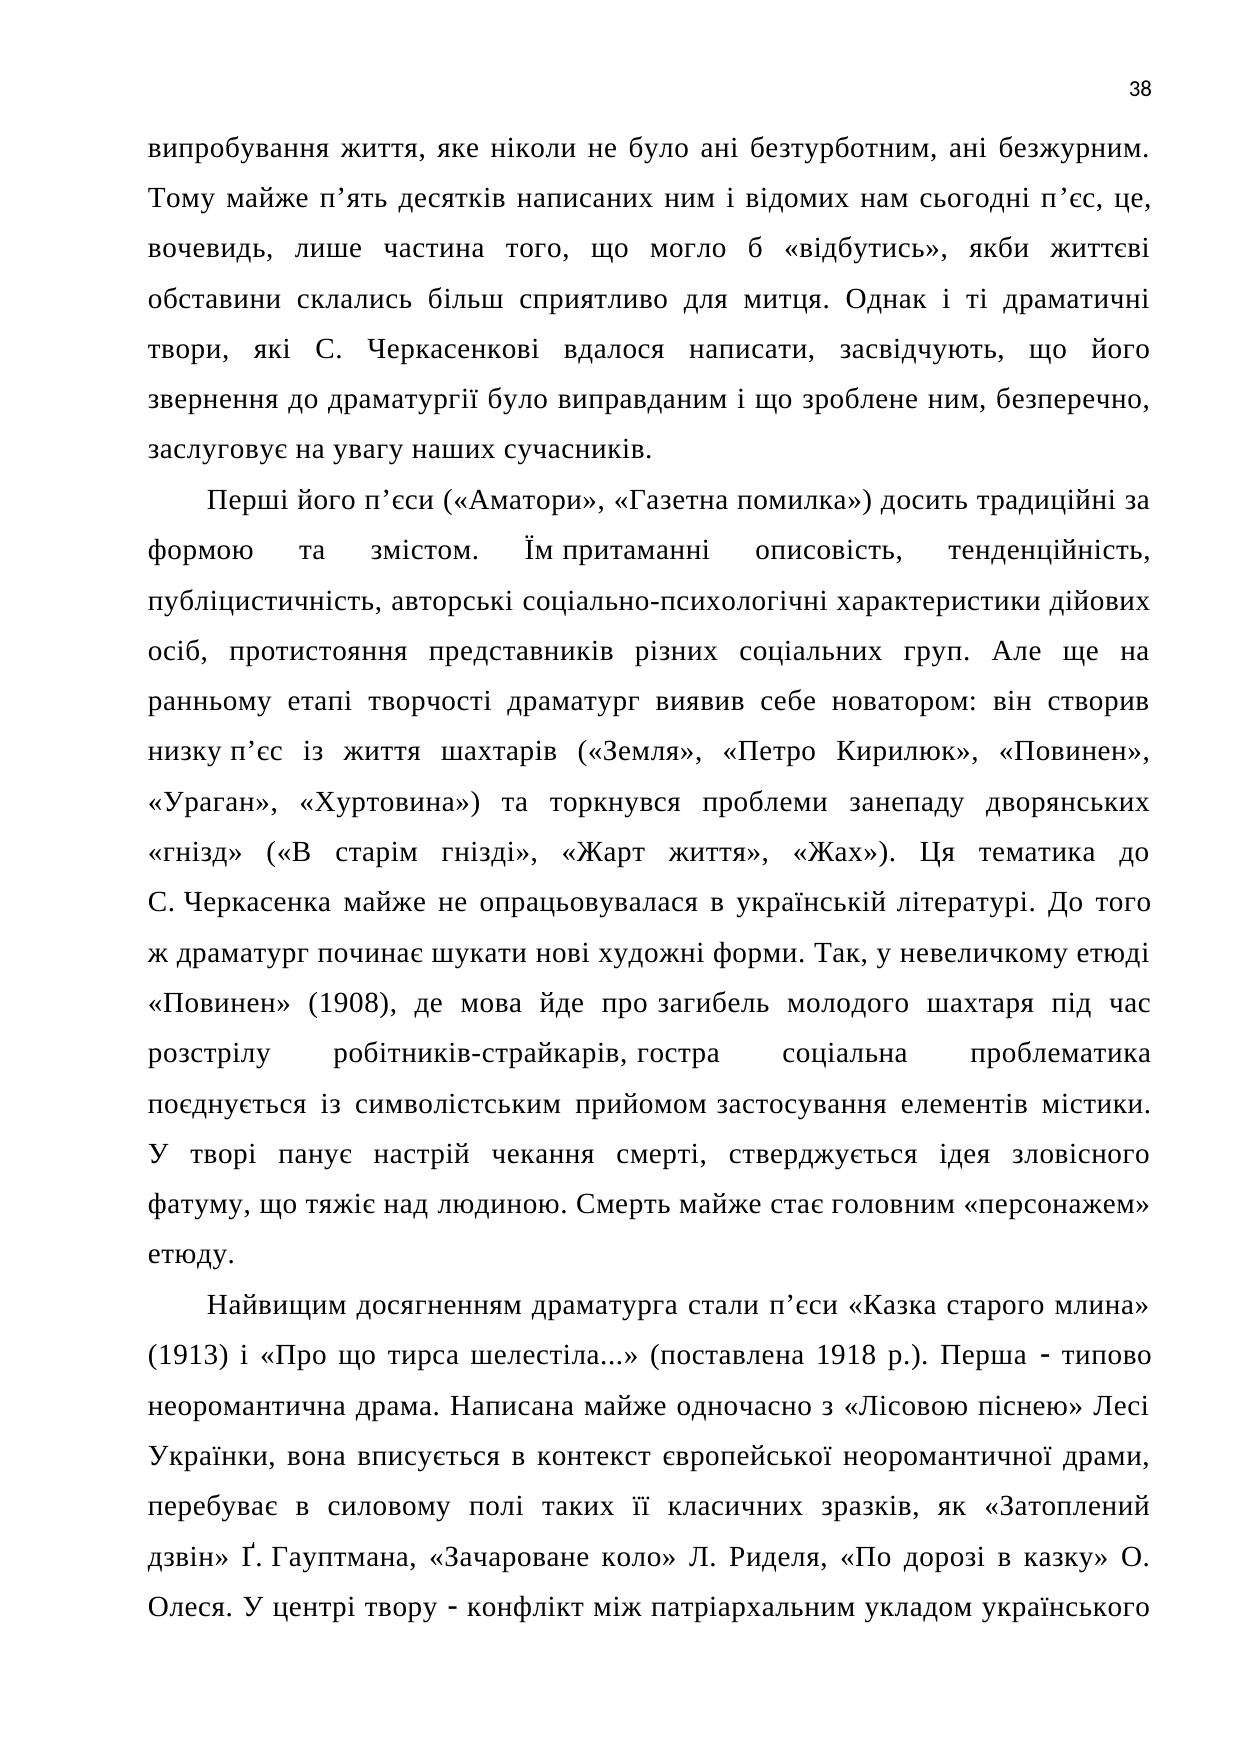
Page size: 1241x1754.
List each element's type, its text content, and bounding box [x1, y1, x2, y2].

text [148, 1287, 1152, 1623]
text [148, 130, 1152, 465]
text Перші його п’єси («Аматори», «Газетна помилка») досить традиційні за формою та змістом. Їм притаманні описовість, тенденційність, публіцистичність, авторські соціально-психологічні характеристики дійових осіб, протистояння представників різних соціальних груп. Але ще на ранньому етапі творчості драматург виявив себе новатором: він створив низку п’єс із життя шахтарів («Земля», «Петро Кирилюк», «Повинен», «Ураган», «Хуртовина») та торкнувся проблеми занепаду дворянських «гнізд» («В старім гнізді», «Жарт життя», «Жax»). Ця тематика до С. Черкасенка майже не опрацьовувалася в українській літературі. До того ж драматург починає шукати нові художні форми. Так, у невеличкому етюді «Повинен» (1908), де мова йде про загибель молодого шахтаря під час розстрілу робітників-страйкарів, гостра соціальна проблематика поєднується із символістським прийомом застосування елементів містики. У творі панує настрій чекання смерті, стверджується ідея зловісного фатуму, що тяжіє над людиною. Смерть майже стає головним «персонажем» етюду. [148, 482, 1152, 1270]
